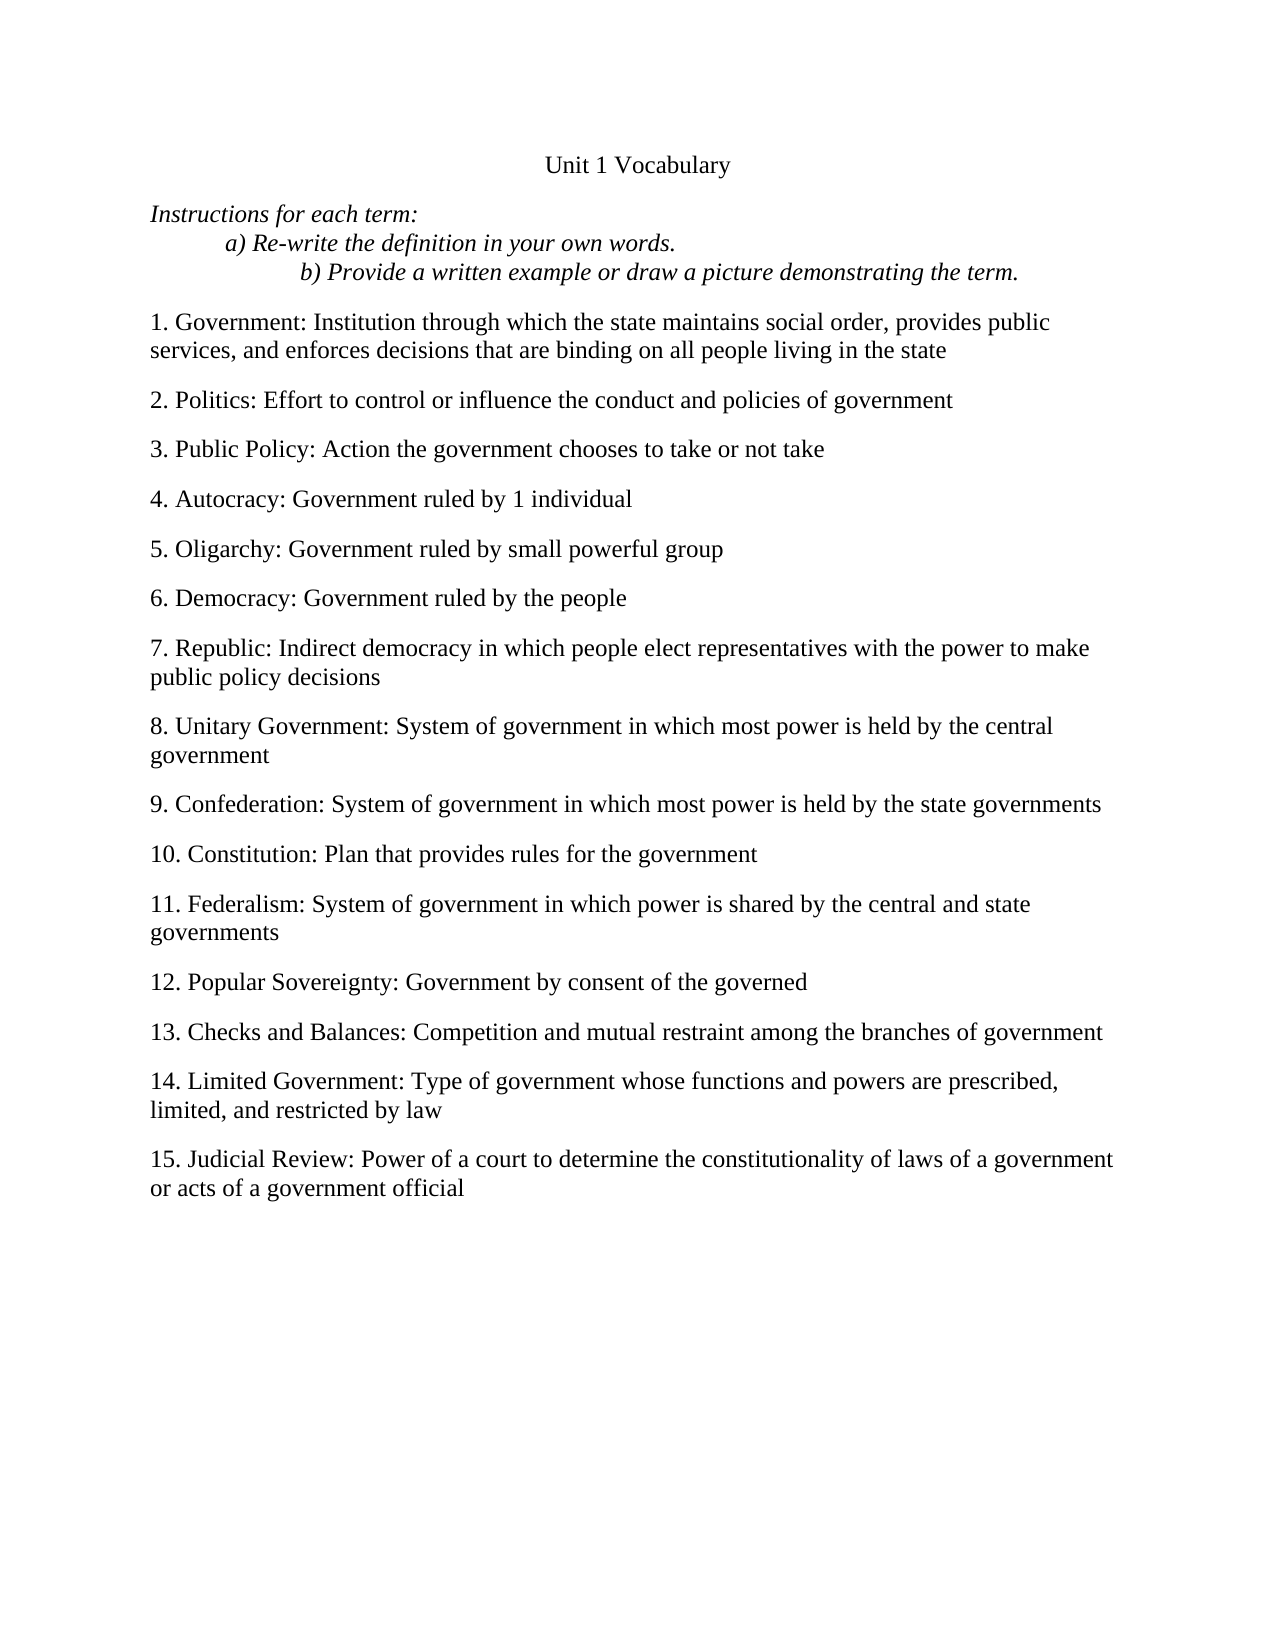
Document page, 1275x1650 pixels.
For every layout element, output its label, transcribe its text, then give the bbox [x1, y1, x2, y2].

text 9. Confederation: System of government in which most power is held by the state governments [150, 789, 1125, 818]
text Unit 1 Vocabulary [150, 150, 1125, 179]
text 11. Federalism: System of government in which power is shared by the central and state governments [150, 889, 1125, 946]
text 2. Politics: Effort to control or influence the conduct and policies of government [150, 385, 1125, 414]
text 12. Popular Sovereignty: Government by consent of the governed [150, 967, 1125, 996]
text 14. Limited Government: Type of government whose functions and powers are prescribed, limited, and restricted by law [150, 1066, 1125, 1124]
text 13. Checks and Balances: Competition and mutual restraint among the branches of government [150, 1017, 1125, 1045]
text 3. Public Policy: Action the government chooses to take or not take [150, 434, 1125, 463]
text 10. Constitution: Plan that provides rules for the government [150, 839, 1125, 868]
text 8. Unitary Government: System of government in which most power is held by the central government [150, 711, 1125, 769]
text Instructions for each term: a) Re-write the definition in your own words. b) Provide a written example or draw a picture demonstrating the term. [150, 199, 1125, 286]
text 15. Judicial Review: Power of a court to determine the constitutionality of laws of a government or acts of a government official [150, 1144, 1125, 1202]
text 1. Government: Institution through which the state maintains social order, provides public services, and enforces decisions that are binding on all people living in the state [150, 307, 1125, 364]
text 5. Oligarchy: Government ruled by small powerful group [150, 534, 1125, 562]
text 6. Democracy: Government ruled by the people [150, 583, 1125, 612]
text 7. Republic: Indirect democracy in which people elect representatives with the power to make public policy decisions [150, 633, 1125, 690]
text 4. Autocracy: Government ruled by 1 individual [150, 484, 1125, 513]
